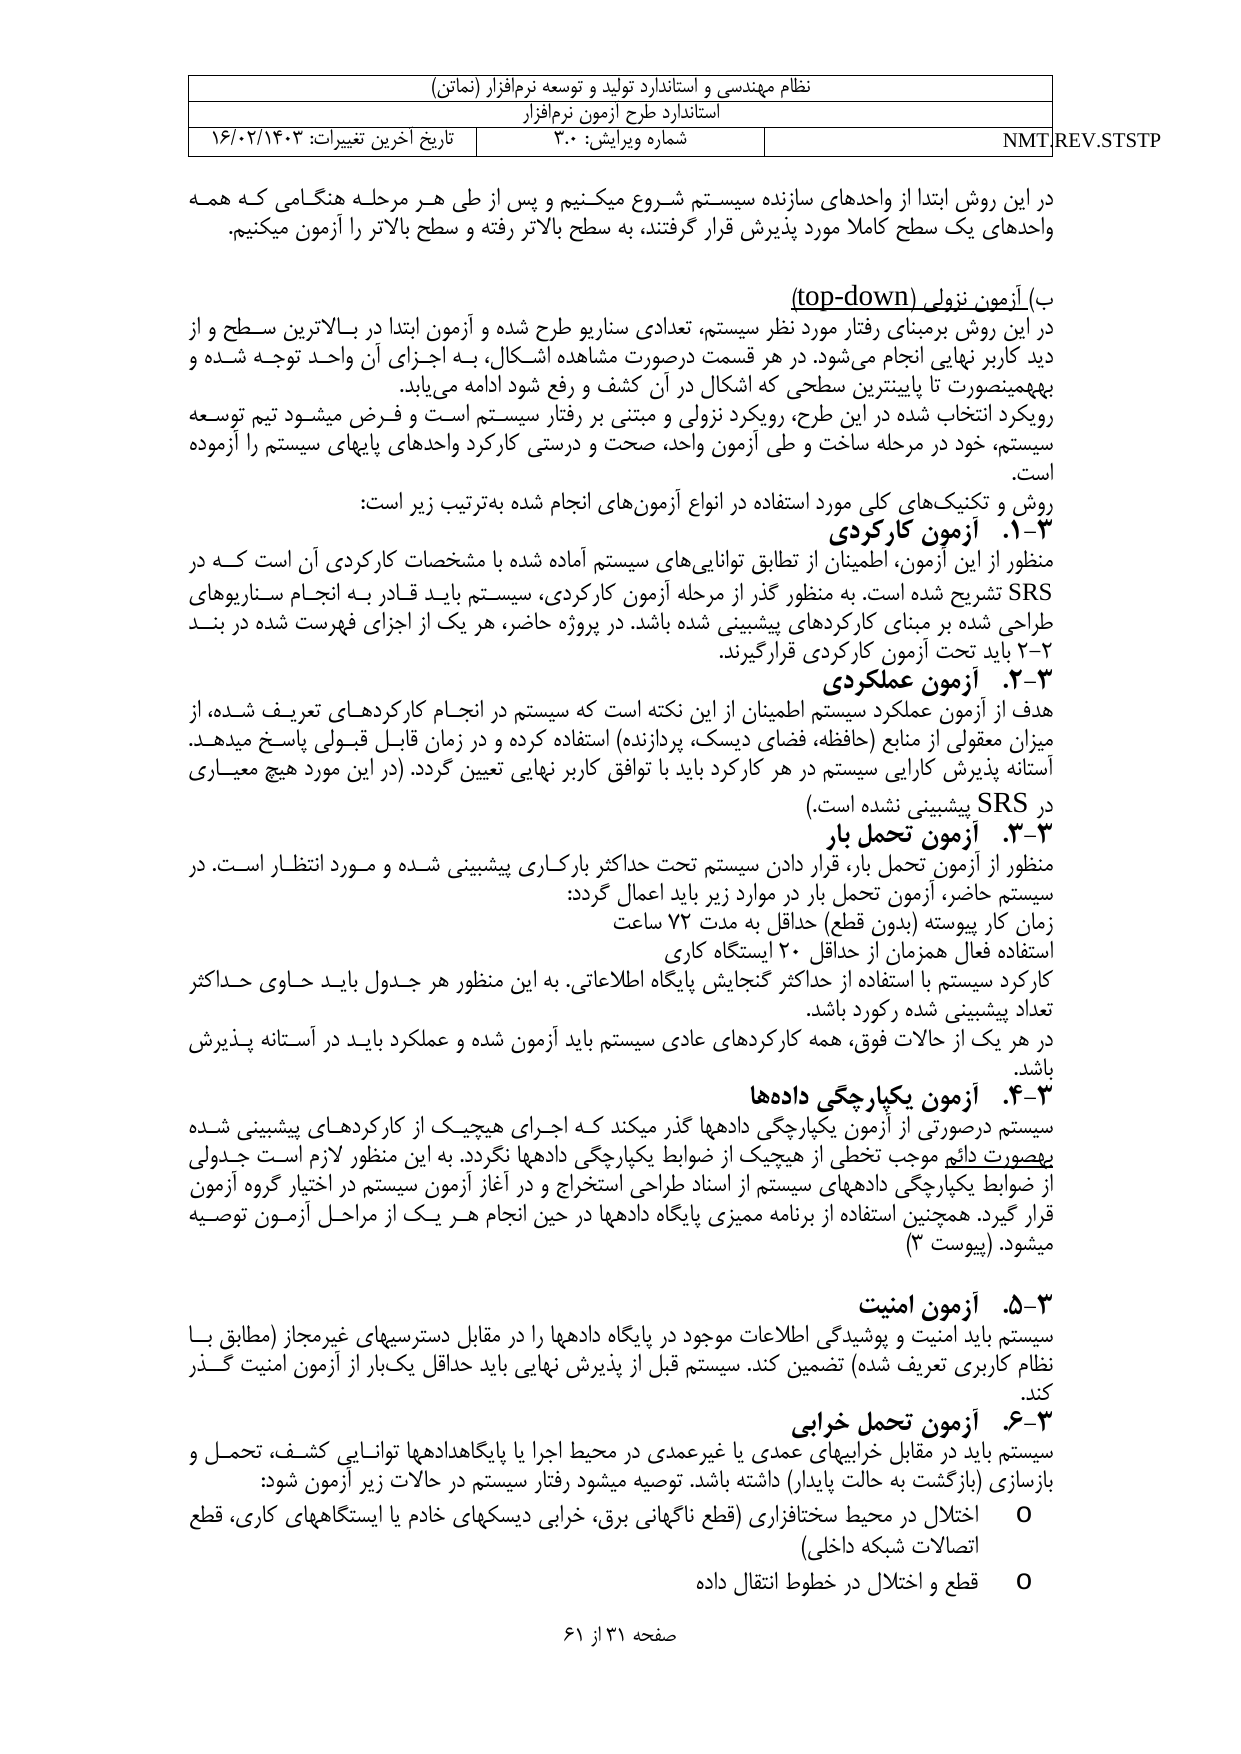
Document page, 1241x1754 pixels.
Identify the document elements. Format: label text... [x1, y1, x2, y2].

text زمان كار پيوسته (بدون قطع) حداقل به مدت 72 ساعت [187, 910, 1053, 939]
list اختلال در محيط سخت‏افزاري (قطع ناگهاني برق، خرابي ديسكهاي خادم يا ايستگاههاي كاري، قطع اتصالات شبكه داخلي) [187, 1498, 1015, 1563]
text 1-3. آزمون کارکردی [187, 519, 1053, 548]
text سيستم بايد در مقابل خرابيهاي عمدي يا غيرعمدي در محيط اجرا يا پايگاه‏داده‏ها توانايي كشف، تحمل و بازسازي (بازگشت به حالت پايدار) داشته باشد. توصيه مي‏شود رفتار سيستم در حالات زير آزمون شود: [187, 1439, 1053, 1498]
text سيستم درصورتي از آزمون یکپارچگی داده‏ها گذر مي‏كند كه اجراي هيچ‏يك از كاركردهاي پيش‏بيني شده به‏صورت دائم موجب تخطي از هيچ‏يك از ضوابط یکپارچگی داده‏ها نگردد. به اين منظور لازم است جدولي از ضوابط یکپارچگی داده‏هاي سيستم از اسناد طراحي استخراج و در آغاز آزمون سيستم در اختيار گروه آزمون قرار گيرد. همچنين استفاده از برنامه مميزي پايگاه داده‏ها در حين انجام هر یک از مراحل آزمون توصيه مي‏شود. (پيوست 3) [187, 1114, 1053, 1260]
text كاركرد سيستم با استفاده از حداكثر گنجايش پايگاه اطلاعاتي. به اين منظور هر جدول بايد حاوي حداكثر تعداد پيش‏بيني شده ركورد باشد. [187, 968, 1053, 1027]
text 4-3. آزمون یکپارچگی داده‌ها [187, 1085, 1053, 1114]
text 5-3. آزمون امنیت [187, 1293, 1053, 1323]
text در هر يك از حالات فوق، همه كاركردهاي عادي سيستم بايد آزمون شده و عملكرد بايد در آستانه پذيرش باشد. [187, 1027, 1053, 1085]
text سيستم بايد امنيت و پوشيدگي اطلاعات موجود در پايگاه داده‏ها را در مقابل دسترسي‏هاي غيرمجاز (مطابق با نظام كاربري تعريف شده) تضمين كند. سيستم قبل از پذيرش نهايي بايد حداقل یک‌بار از آزمون امنيت گذر كند. [187, 1323, 1053, 1410]
text استفاده فعال همزمان از حداقل 20 ايستگاه كاري [187, 939, 1053, 968]
text رويكرد انتخاب شده در اين طرح، رويكرد نزولي و مبتني بر رفتار سيستم است و فرض‏ مي‏شود تيم توسعه سيستم، خود در مرحله ساخت و طي آزمون واحد، صحت و درستي كاركرد واحدهاي پايه‏اي سيستم را آزموده است. [187, 402, 1053, 490]
text 6-3. آزمون تحمل خرابی [187, 1410, 1053, 1439]
text در اين روش برمبناي رفتار مورد نظر سيستم، تعدادي سناريو طرح شده و آزمون ابتدا در بالاترين سطح و از ديد كاربر نهايي انجام می‌شود. در هر قسمت درصورت مشاهده اشكال، به اجزاي آن واحد توجه شده و به‏همين‏صورت تا پايين‏ترين سطحي كه اشكال در آن كشف و رفع شود ادامه می‌یابد. [187, 315, 1053, 402]
text روش و تكنيك‌هاي كلي مورد استفاده در انواع آزمون‌هاي انجام شده به‌ترتيب زير است: [187, 490, 1053, 519]
text 2-3. آزمون عملکردی [187, 669, 1053, 698]
text منظور از اين آزمون، اطمينان از تطابق توانايي‌هاي سيستم آماده شده با مشخصات كاركردي آن است كه در SRS تشريح شده است. به منظور گذر از مرحله آزمون كاركردي، سيستم بايد قادر به انجام سناريوهاي طراحي شده بر مبناي كاركردهاي پيش‏بيني شده باشد. در پروژه حاضر، هر یک از اجزاي فهرست شده در بند 2-2 بايد تحت آزمون كاركردي قرارگيرند. [187, 548, 1053, 669]
text ب) آزمون نزولي (top-down) [187, 278, 1053, 315]
text 3-3. آزمون تحمل بار [187, 822, 1053, 852]
text هدف از آزمون عملكرد سيستم اطمينان از اين نكته است كه سيستم در انجام كاركردهاي تعريف شده، از ميزان معقولي از منابع (حافظه، فضاي ديسك، پردازنده) استفاده كرده و در زمان قابل قبولي پاسخ مي‏دهد. آستانه پذيرش كارايي سيستم در هر كاركرد بايد با توافق كاربر نهايي تعيين گردد. (در اين مورد هيچ معياري در SRS پيش‏بيني نشده است.) [187, 698, 1053, 822]
list قطع و اختلال در خطوط انتقال داده [187, 1566, 1015, 1599]
text منظور از آزمون تحمل بار، قرار دادن سيستم تحت حداكثر باركاري پيش‏بيني شده و مورد انتظار است. در سيستم حاضر، آزمون تحمل بار در موارد زير بايد اعمال گردد: [187, 852, 1053, 910]
text در اين روش ابتدا از واحدهاي سازنده سيستم شروع مي‏كنيم و پس از طي هر مرحله هنگامي كه همه واحدهاي يك سطح كاملا مورد پذيرش قرار گرفتند، به سطح بالاتر رفته و سطح بالاتر را آزمون مي‏كنيم. [187, 186, 1053, 244]
